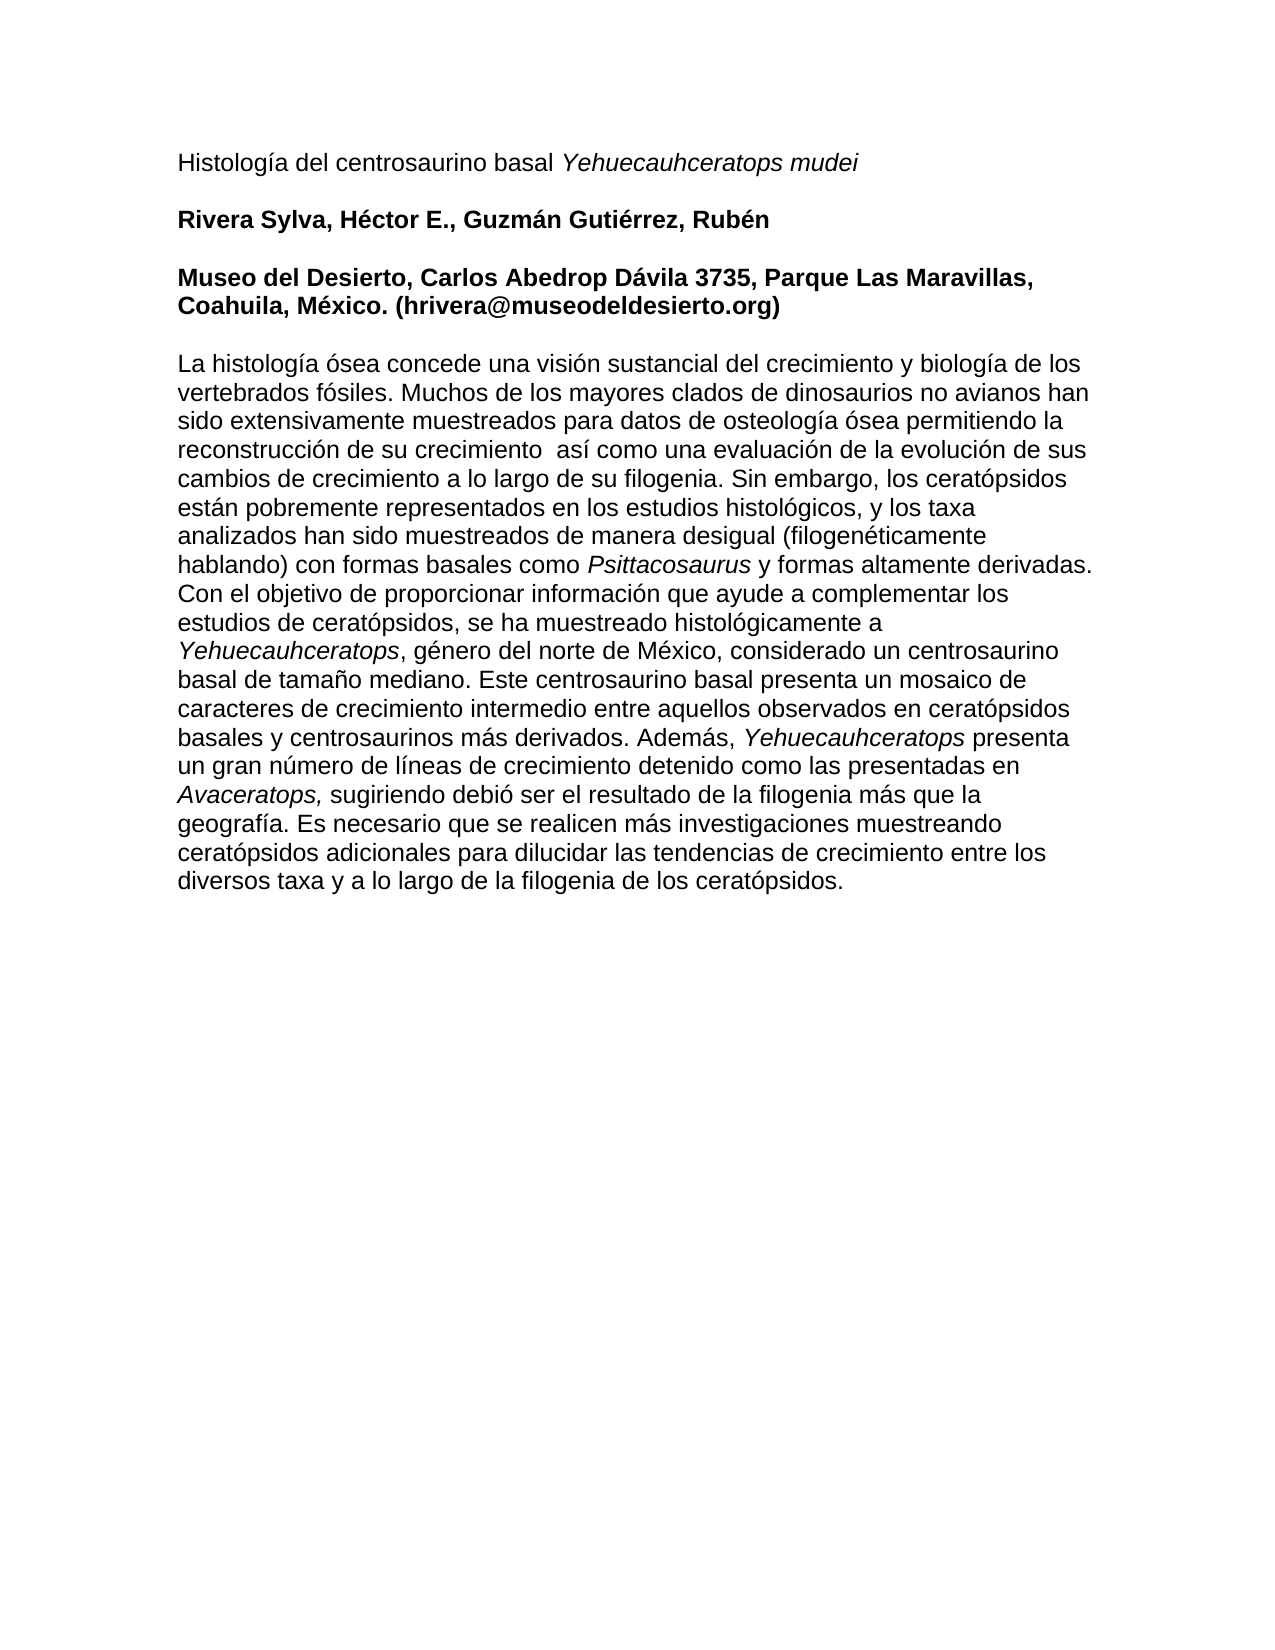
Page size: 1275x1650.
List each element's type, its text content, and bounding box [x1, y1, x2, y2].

text La histología ósea concede una visión sustancial del crecimiento y biología de los vertebrados fósiles. Muchos de los mayores clados de dinosaurios no avianos han sido extensivamente muestreados para datos de osteología ósea permitiendo la reconstrucción de su crecimiento así como una evaluación de la evolución de sus cambios de crecimiento a lo largo de su filogenia. Sin embargo, los ceratópsidos están pobremente representados en los estudios histológicos, y los taxa analizados han sido muestreados de manera desigual (filogenéticamente hablando) con formas basales como Psittacosaurus y formas altamente derivadas. Con el objetivo de proporcionar información que ayude a complementar los estudios de ceratópsidos, se ha muestreado histológicamente a Yehuecauhceratops, género del norte de México, considerado un centrosaurino basal de tamaño mediano. Este centrosaurino basal presenta un mosaico de caracteres de crecimiento intermedio entre aquellos observados en ceratópsidos basales y centrosaurinos más derivados. Además, Yehuecauhceratops presenta un gran número de líneas de crecimiento detenido como las presentadas en Avaceratops, sugiriendo debió ser el resultado de la filogenia más que la geografía. Es necesario que se realicen más investigaciones muestreando ceratópsidos adicionales para dilucidar las tendencias de crecimiento entre los diversos taxa y a lo largo de la filogenia de los ceratópsidos. [177, 349, 1098, 895]
text Museo del Desierto, Carlos Abedrop Dávila 3735, Parque Las Maravillas, Coahuila, México. (hrivera@museodeldesierto.org) [177, 263, 1098, 320]
text Rivera Sylva, Héctor E., Guzmán Gutiérrez, Rubén [177, 205, 1098, 234]
text Histología del centrosaurino basal Yehuecauhceratops mudei [177, 148, 1098, 176]
